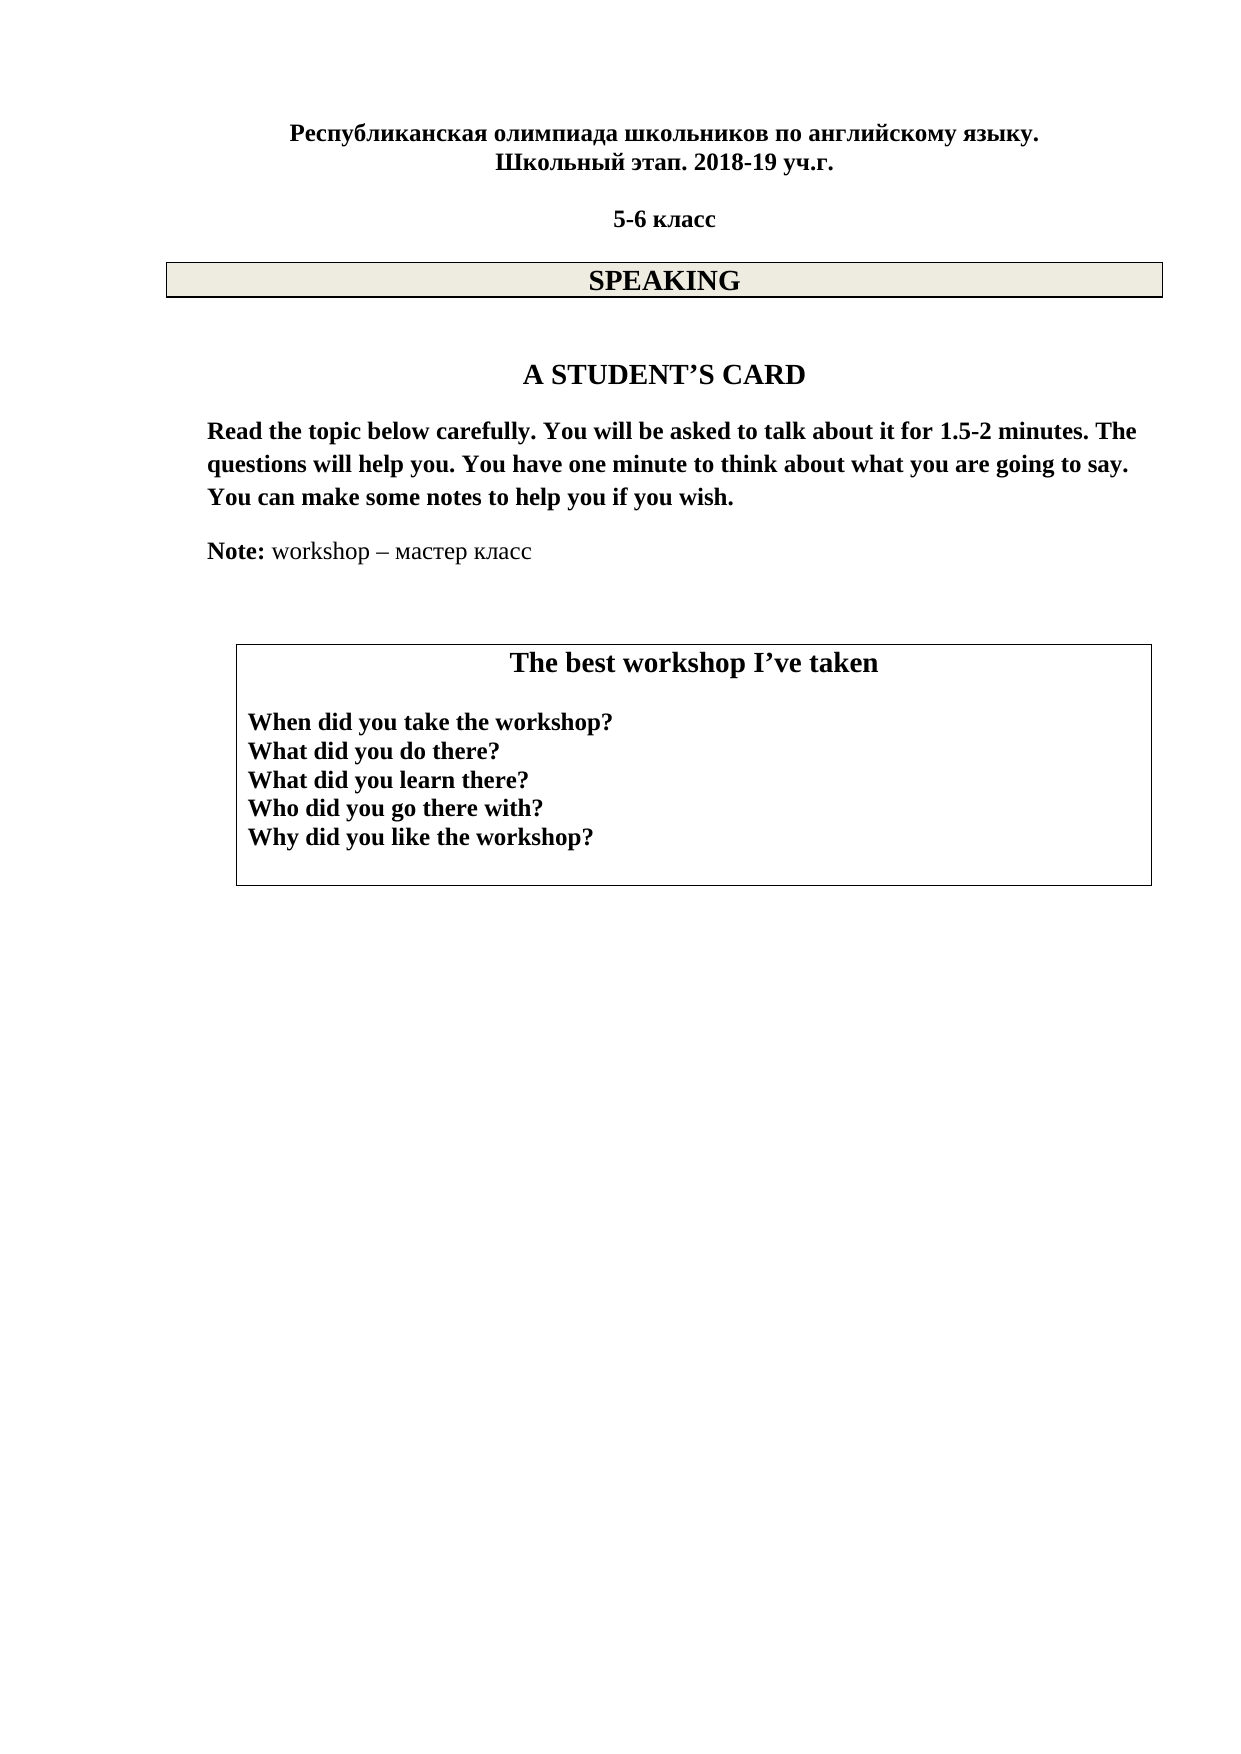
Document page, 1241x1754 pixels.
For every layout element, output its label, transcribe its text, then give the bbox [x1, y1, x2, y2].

text Республиканская олимпиада школьников по английскому языку. [177, 118, 1152, 147]
text Note: workshop – мастер класс [207, 536, 1152, 565]
table_header SPEAKING [167, 263, 1162, 296]
text Школьный этап. 2018-19 уч.г. [177, 147, 1152, 176]
text 5-6 класс [177, 204, 1152, 233]
table_header The best workshop I’ve taken When did you take the workshop? What did you do there? What did you learn there? Who did you go there with? Why did you like the workshop? [237, 645, 1151, 884]
text Read the topic below carefully. You will be asked to talk about it for 1.5-2 minutes. The questions will help you. You have one minute to think about what you are going to say. You can make some notes to help you if you wish. [207, 416, 1152, 511]
text A STUDENT’S CARD [177, 357, 1152, 390]
